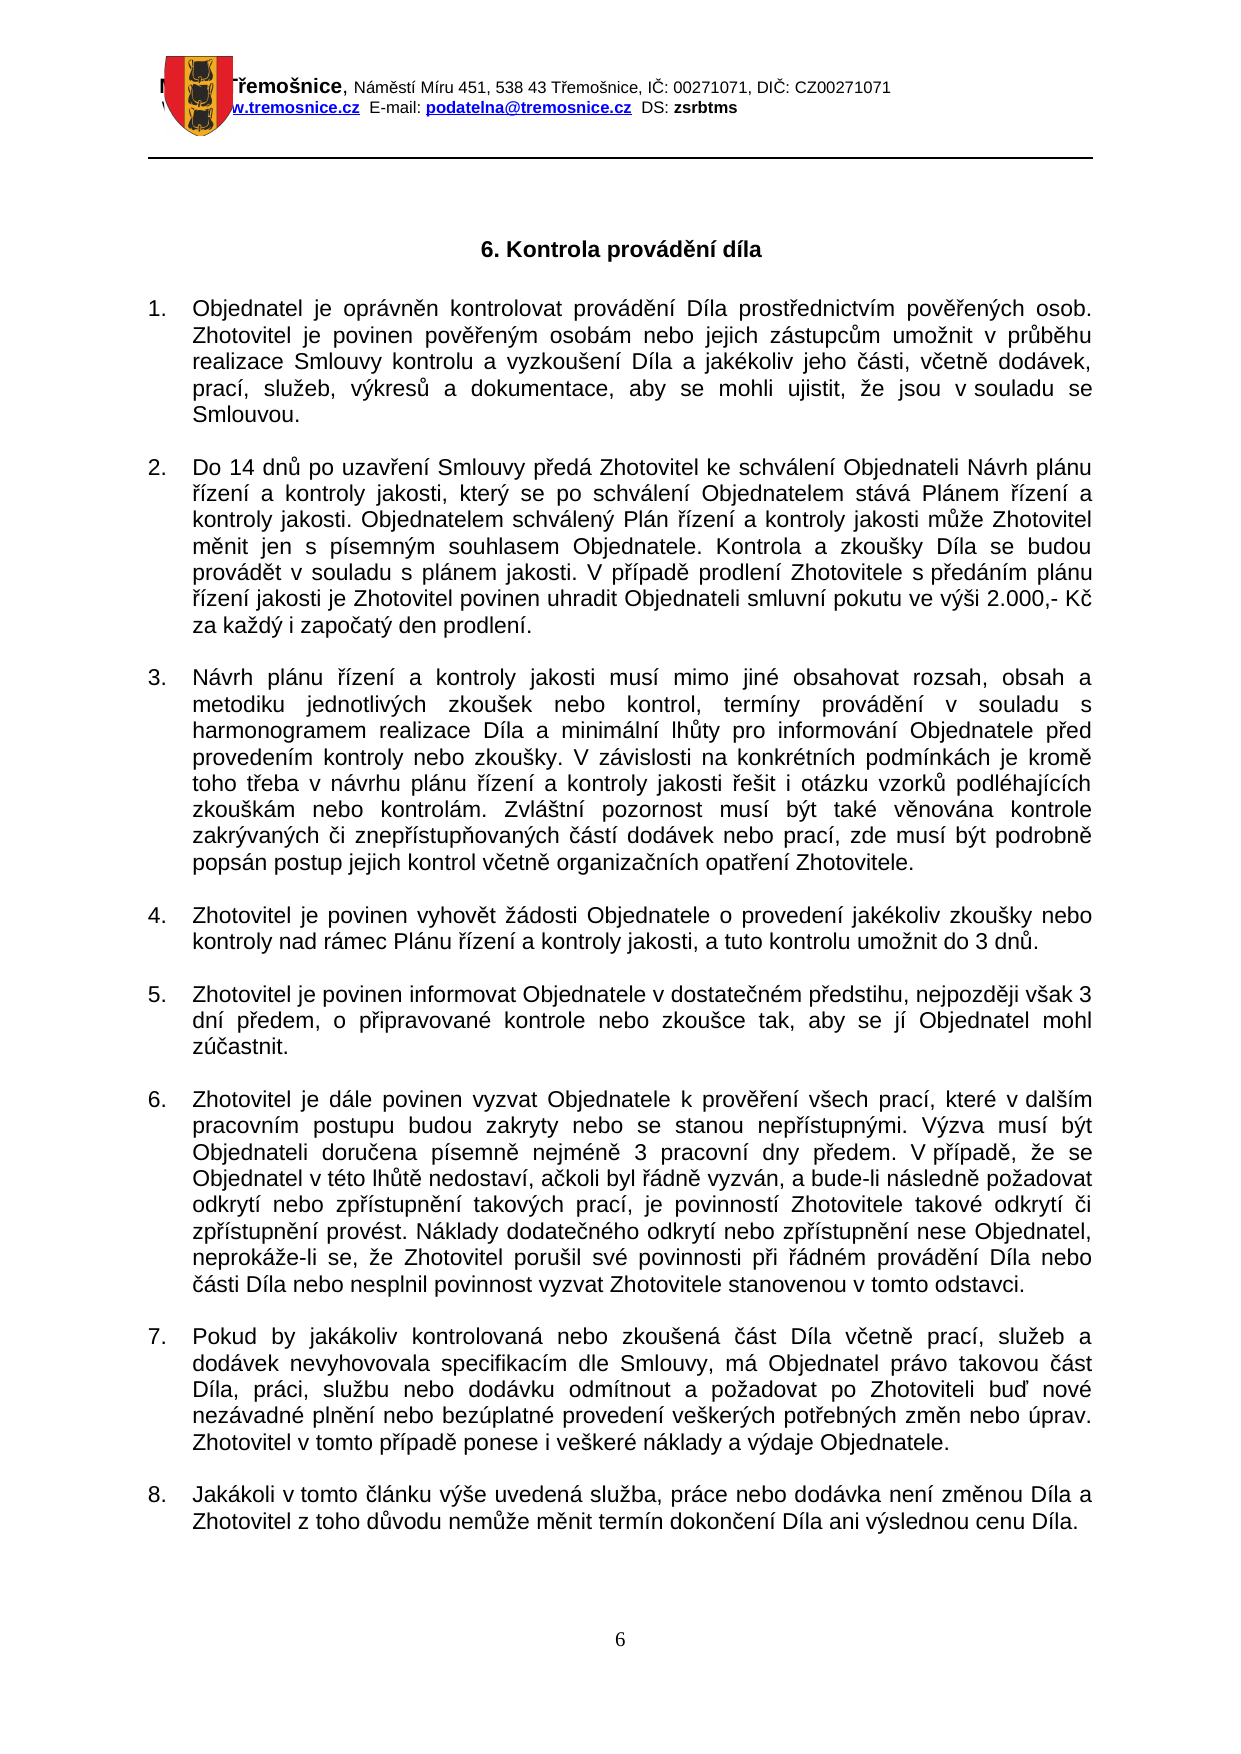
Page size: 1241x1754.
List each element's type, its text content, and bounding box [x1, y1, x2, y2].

list Objednatel je oprávněn kontrolovat provádění Díla prostřednictvím pověřených osob. Zhotovitel je povinen pověřeným osobám nebo jejich zástupcům umožnit v průběhu realizace Smlouvy kontrolu a vyzkoušení Díla a jakékoliv jeho části, včetně dodávek, prací, služeb, výkresů a dokumentace, aby se mohli ujistit, že jsou v souladu se Smlouvou. [148, 295, 1093, 427]
list Zhotovitel je dále povinen vyzvat Objednatele k prověření všech prací, které v dalším pracovním postupu budou zakryty nebo se stanou nepřístupnými. Výzva musí být Objednateli doručena písemně nejméně 3 pracovní dny předem. V případě, že se Objednatel v této lhůtě nedostaví, ačkoli byl řádně vyzván, a bude-li následně požadovat odkrytí nebo zpřístupnění takových prací, je povinností Zhotovitele takové odkrytí či zpřístupnění provést. Náklady dodatečného odkrytí nebo zpřístupnění nese Objednatel, neprokáže-li se, že Zhotovitel porušil své povinnosti při řádném provádění Díla nebo části Díla nebo nesplnil povinnost vyzvat Zhotovitele stanovenou v tomto odstavci. [148, 1086, 1093, 1297]
list Do 14 dnů po uzavření Smlouvy předá Zhotovitel ke schválení Objednateli Návrh plánu řízení a kontroly jakosti, který se po schválení Objednatelem stává Plánem řízení a kontroly jakosti. Objednatelem schválený Plán řízení a kontroly jakosti může Zhotovitel měnit jen s písemným souhlasem Objednatele. Kontrola a zkoušky Díla se budou provádět v souladu s plánem jakosti. V případě prodlení Zhotovitele s předáním plánu řízení jakosti je Zhotovitel povinen uhradit Objednateli smluvní pokutu ve výši 2.000,- Kč za každý i započatý den prodlení. [148, 453, 1093, 638]
list Zhotovitel je povinen vyhovět žádosti Objednatele o provedení jakékoliv zkoušky nebo kontroly nad rámec Plánu řízení a kontroly jakosti, a tuto kontrolu umožnit do 3 dnů. [148, 902, 1093, 954]
list Pokud by jakákoliv kontrolovaná nebo zkoušená část Díla včetně prací, služeb a dodávek nevyhovovala specifikacím dle Smlouvy, má Objednatel právo takovou část Díla, práci, službu nebo dodávku odmítnout a požadovat po Zhotoviteli buď nové nezávadné plnění nebo bezúplatné provedení veškerých potřebných změn nebo úprav. Zhotovitel v tomto případě ponese i veškeré náklady a výdaje Objednatele. [148, 1323, 1093, 1455]
list Návrh plánu řízení a kontroly jakosti musí mimo jiné obsahovat rozsah, obsah a metodiku jednotlivých zkoušek nebo kontrol, termíny provádění v souladu s harmonogramem realizace Díla a minimální lhůty pro informování Objednatele před provedením kontroly nebo zkoušky. V závislosti na konkrétních podmínkách je kromě toho třeba v návrhu plánu řízení a kontroly jakosti řešit i otázku vzorků podléhajících zkouškám nebo kontrolám. Zvláštní pozornost musí být také věnována kontrole zakrývaných či znepřístupňovaných částí dodávek nebo prací, zde musí být podrobně popsán postup jejich kontrol včetně organizačních opatření Zhotovitele. [148, 664, 1093, 875]
picture [163, 56, 233, 135]
text 6. Kontrola provádění díla [148, 236, 1095, 262]
list Zhotovitel je povinen informovat Objednatele v dostatečném předstihu, nejpozději však 3 dní předem, o připravované kontrole nebo zkoušce tak, aby se jí Objednatel mohl zúčastnit. [148, 981, 1093, 1060]
list Jakákoli v tomto článku výše uvedená služba, práce nebo dodávka není změnou Díla a Zhotovitel z toho důvodu nemůže měnit termín dokončení Díla ani výslednou cenu Díla. [148, 1481, 1093, 1534]
